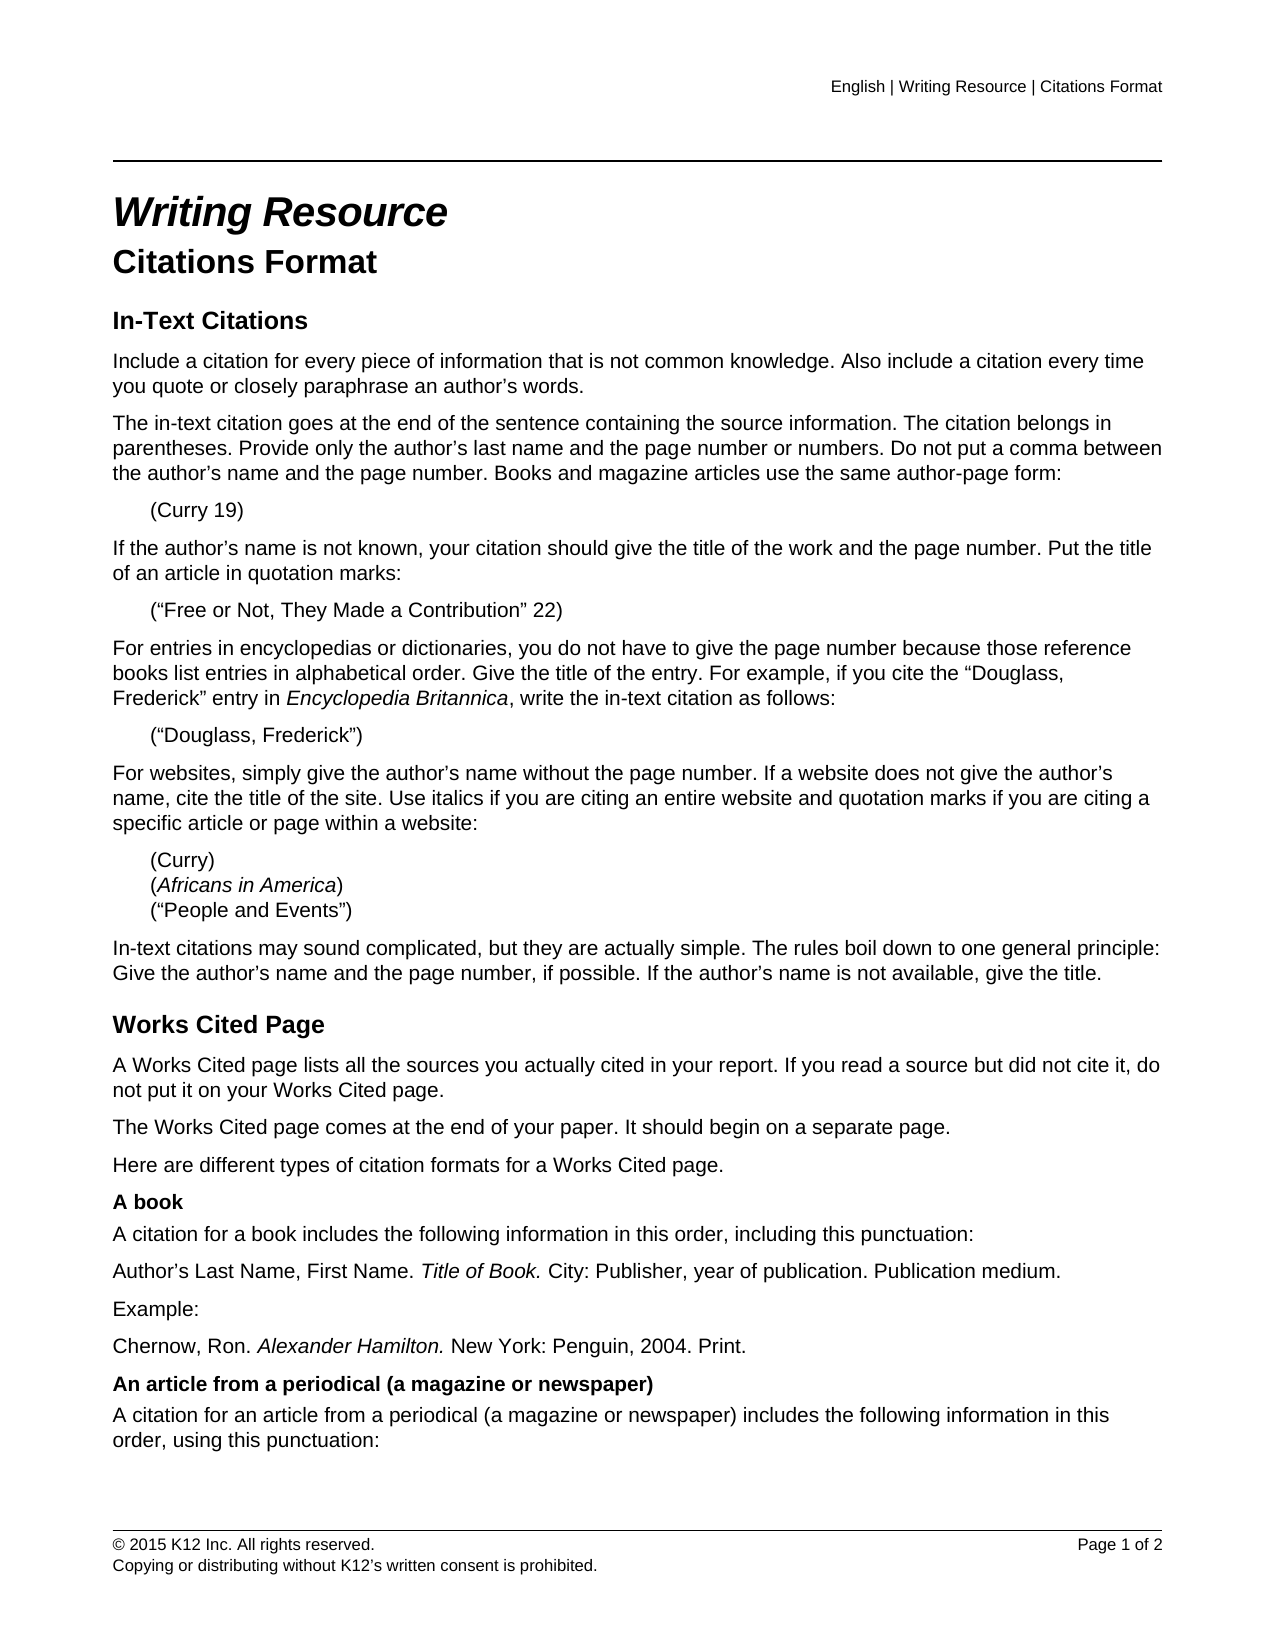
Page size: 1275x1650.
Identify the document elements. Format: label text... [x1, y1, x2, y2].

text In-text citations may sound complicated, but they are actually simple. The rules boil down to one general principle: Give the author’s name and the page number, if possible. If the author’s name is not available, give the title. [112, 935, 1162, 985]
subtitle Citations Format [112, 241, 1162, 281]
text Example: [112, 1295, 1162, 1320]
text The in-text citation goes at the end of the sentence containing the source information. The citation belongs in parentheses. Provide only the author’s last name and the page number or numbers. Do not put a comma between the author’s name and the page number. Books and magazine articles use the same author-page form: [112, 410, 1162, 485]
text (Curry) [112, 847, 1162, 872]
text (“People and Events”) [112, 897, 1162, 922]
text (“Free or Not, They Made a Contribution” 22) [112, 597, 1162, 622]
subtitle A book [112, 1189, 1162, 1214]
subtitle An article from a periodical (a magazine or newspaper) [112, 1370, 1162, 1395]
text For websites, simply give the author’s name without the page number. If a website does not give the author’s name, cite the title of the site. Use italics if you are citing an entire website and quotation marks if you are citing a specific article or page within a website: [112, 760, 1162, 835]
text The Works Cited page comes at the end of your paper. It should begin on a separate page. [112, 1114, 1162, 1139]
text Here are different types of citation formats for a Works Cited page. [112, 1152, 1162, 1177]
subtitle Works Cited Page [112, 1010, 1162, 1039]
subtitle In-Text Citations [112, 306, 1162, 335]
subtitle Writing Resource [112, 187, 1162, 235]
text Author’s Last Name, First Name. Title of Book. City: Publisher, year of publication. Publication medium. [112, 1258, 1162, 1283]
text A Works Cited page lists all the sources you actually cited in your report. If you read a source but did not cite it, do not put it on your Works Cited page. [112, 1052, 1162, 1102]
text (Curry 19) [112, 497, 1162, 522]
text For entries in encyclopedias or dictionaries, you do not have to give the page number because those reference books list entries in alphabetical order. Give the title of the entry. For example, if you cite the “Douglass, Frederick” entry in Encyclopedia Britannica, write the in-text citation as follows: [112, 635, 1162, 710]
text A citation for an article from a periodical (a magazine or newspaper) includes the following information in this order, using this punctuation: [112, 1402, 1162, 1452]
text Chernow, Ron. Alexander Hamilton. New York: Penguin, 2004. Print. [112, 1333, 1162, 1358]
text If the author’s name is not known, your citation should give the title of the work and the page number. Put the title of an article in quotation marks: [112, 535, 1162, 585]
text (Africans in America) [112, 872, 1162, 897]
text A citation for a book includes the following information in this order, including this punctuation: [112, 1220, 1162, 1245]
text (“Douglass, Frederick”) [112, 722, 1162, 747]
text Include a citation for every piece of information that is not common knowledge. Also include a citation every time you quote or closely paraphrase an author’s words. [112, 347, 1162, 397]
